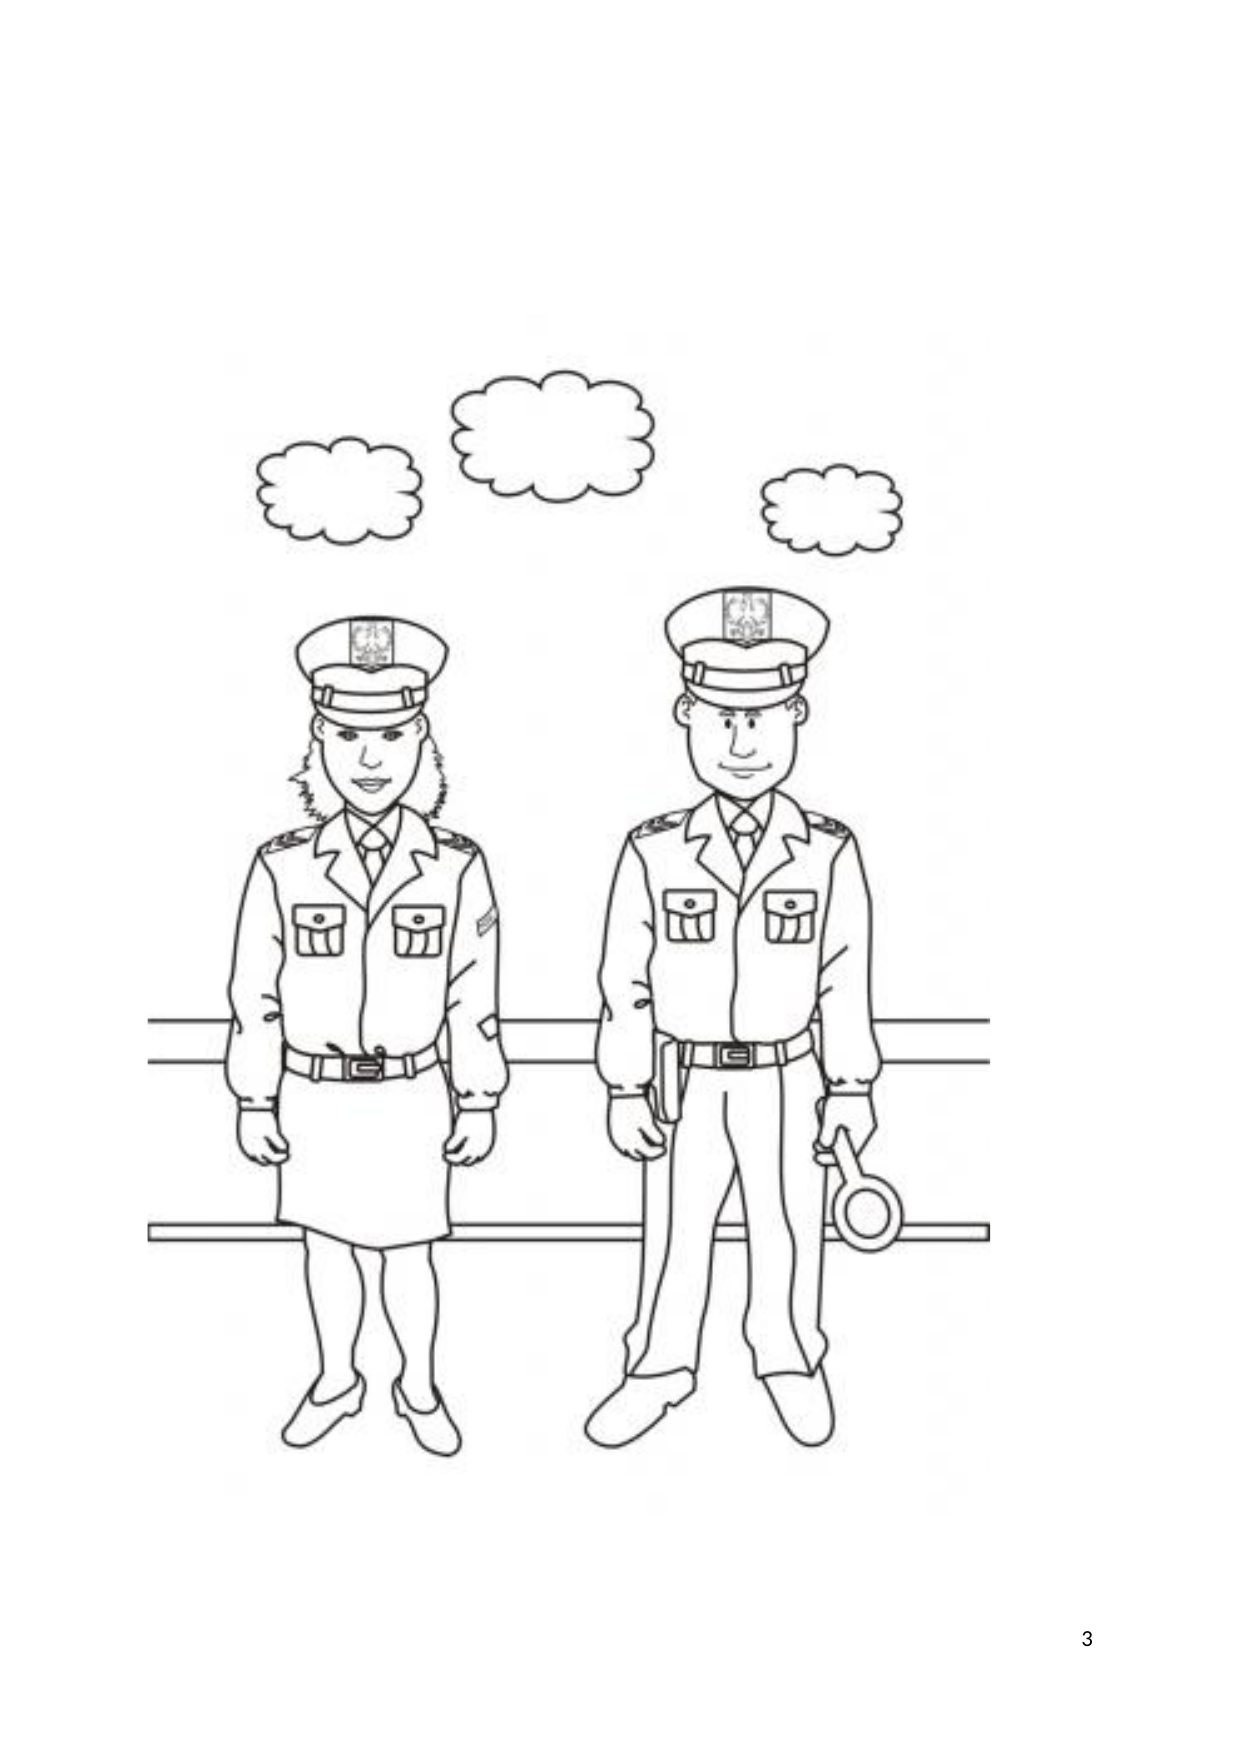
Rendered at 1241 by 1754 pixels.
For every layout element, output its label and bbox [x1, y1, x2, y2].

picture [147, 314, 991, 1515]
